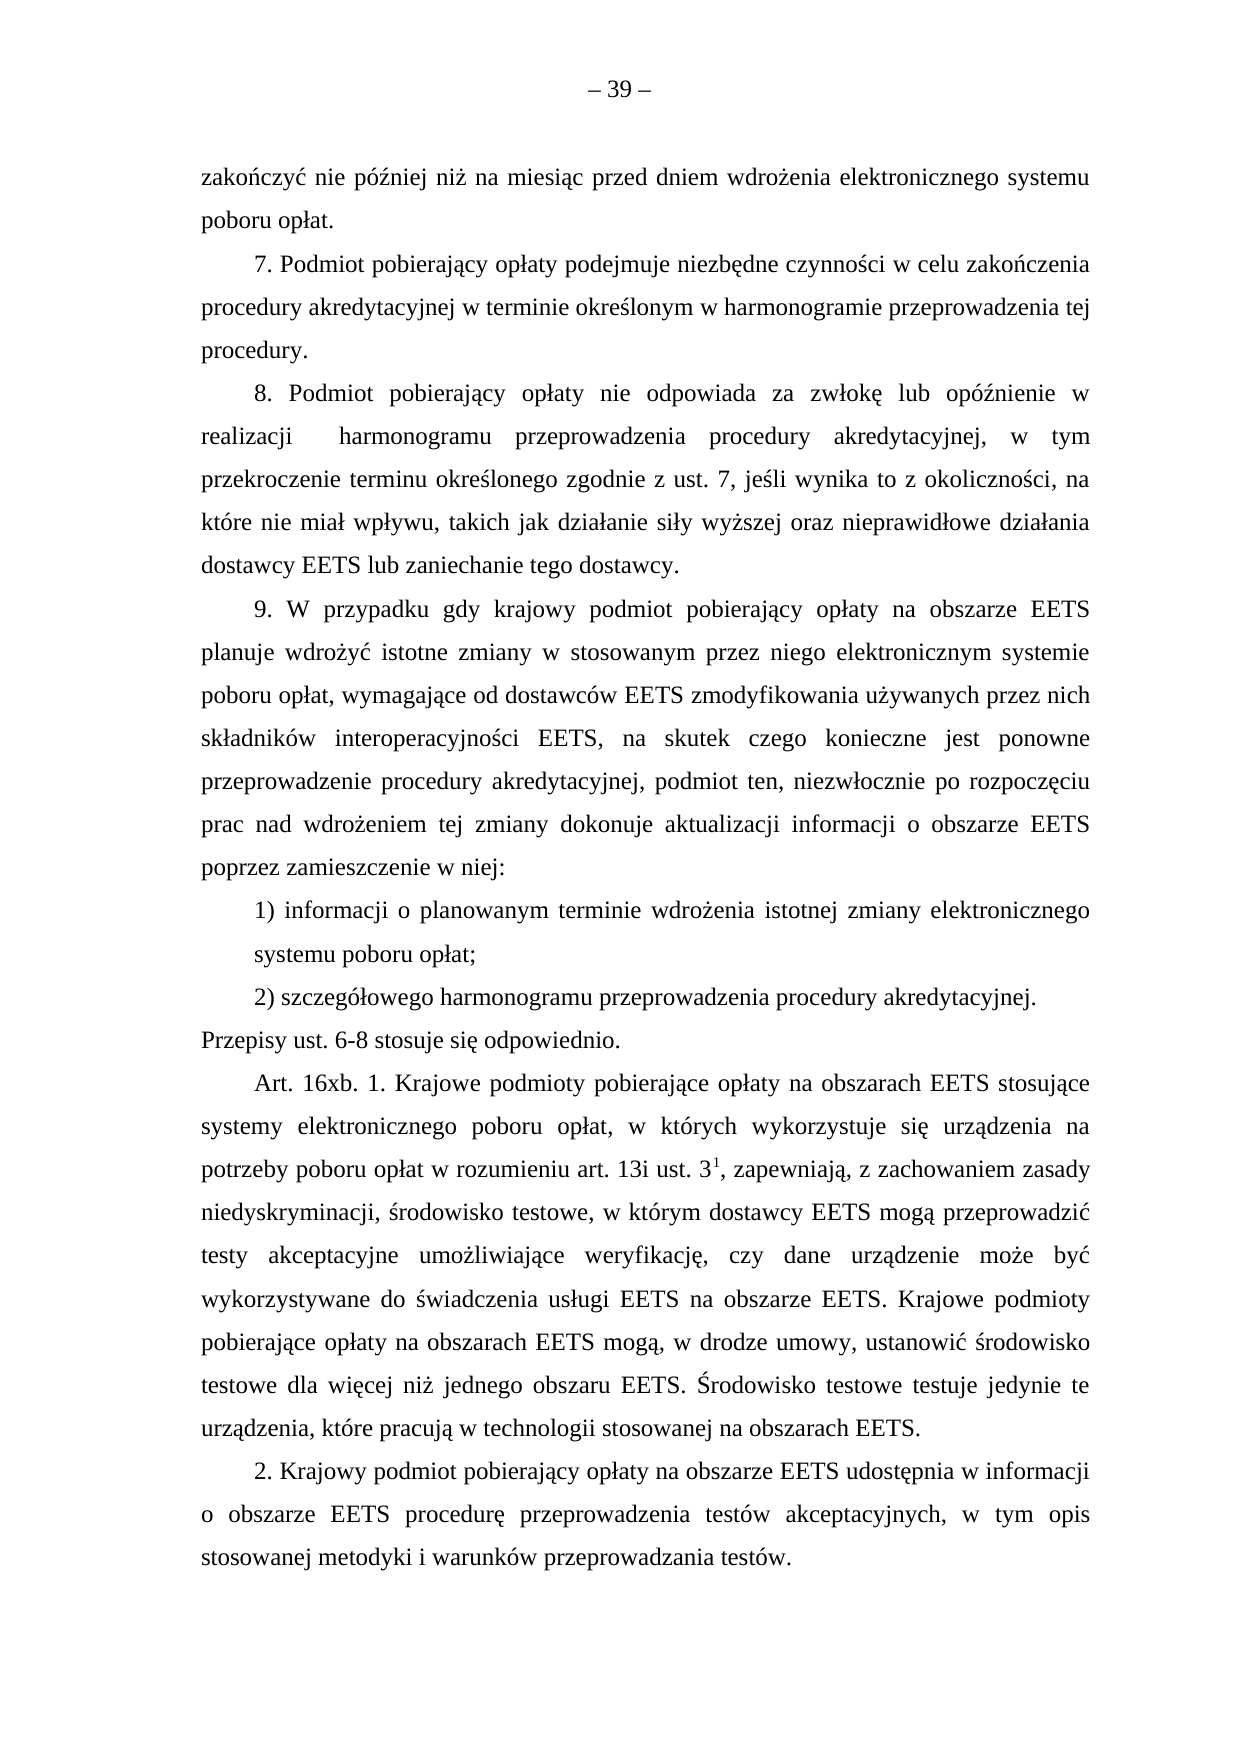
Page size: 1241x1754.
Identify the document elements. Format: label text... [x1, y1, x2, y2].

text 9. W przypadku gdy krajowy podmiot pobierający opłaty na obszarze EETS planuje wdrożyć istotne zmiany w stosowanym przez niego elektronicznym systemie poboru opłat, wymagające od dostawców EETS zmodyfikowania używanych przez nich składników interoperacyjności EETS, na skutek czego konieczne jest ponowne przeprowadzenie procedury akredytacyjnej, podmiot ten, niezwłocznie po rozpoczęciu prac nad wdrożeniem tej zmiany dokonuje aktualizacji informacji o obszarze EETS poprzez zamieszczenie w niej: [201, 594, 1091, 881]
text 2. Krajowy podmiot pobierający opłaty na obszarze EETS udostępnia w informacji o obszarze EETS procedurę przeprowadzenia testów akceptacyjnych, w tym opis stosowanej metodyki i warunków przeprowadzania testów. [201, 1456, 1091, 1571]
text 7. Podmiot pobierający opłaty podejmuje niezbędne czynności w celu zakończenia procedury akredytacyjnej w terminie określonym w harmonogramie przeprowadzenia tej procedury. [201, 249, 1091, 364]
text 8. Podmiot pobierający opłaty nie odpowiada za zwłokę lub opóźnienie w realizacji harmonogramu przeprowadzenia procedury akredytacyjnej, w tym przekroczenie terminu określonego zgodnie z ust. 7, jeśli wynika to z okoliczności, na które nie miał wpływu, takich jak działanie siły wyższej oraz nieprawidłowe działania dostawcy EETS lub zaniechanie tego dostawcy. [201, 378, 1091, 579]
text Art. 16xb. 1. Krajowe podmioty pobierające opłaty na obszarach EETS stosujące systemy elektronicznego poboru opłat, w których wykorzystuje się urządzenia na potrzeby poboru opłat w rozumieniu art. 13i ust. 31, zapewniają, z zachowaniem zasady niedyskryminacji, środowisko testowe, w którym dostawcy EETS mogą przeprowadzić testy akceptacyjne umożliwiające weryfikację, czy dane urządzenie może być wykorzystywane do świadczenia usługi EETS na obszarze EETS. Krajowe podmioty pobierające opłaty na obszarach EETS mogą, w drodze umowy, ustanowić środowisko testowe dla więcej niż jednego obszaru EETS. Środowisko testowe testuje jedynie te urządzenia, które pracują w technologii stosowanej na obszarach EETS. [201, 1068, 1091, 1442]
text 1) informacji o planowanym terminie wdrożenia istotnej zmiany elektronicznego systemu poboru opłat; [254, 896, 1091, 967]
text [201, 162, 1091, 234]
text 2) szczegółowego harmonogramu przeprowadzenia procedury akredytacyjnej. [254, 982, 1091, 1011]
text Przepisy ust. 6-8 stosuje się odpowiednio. [201, 1025, 1091, 1054]
